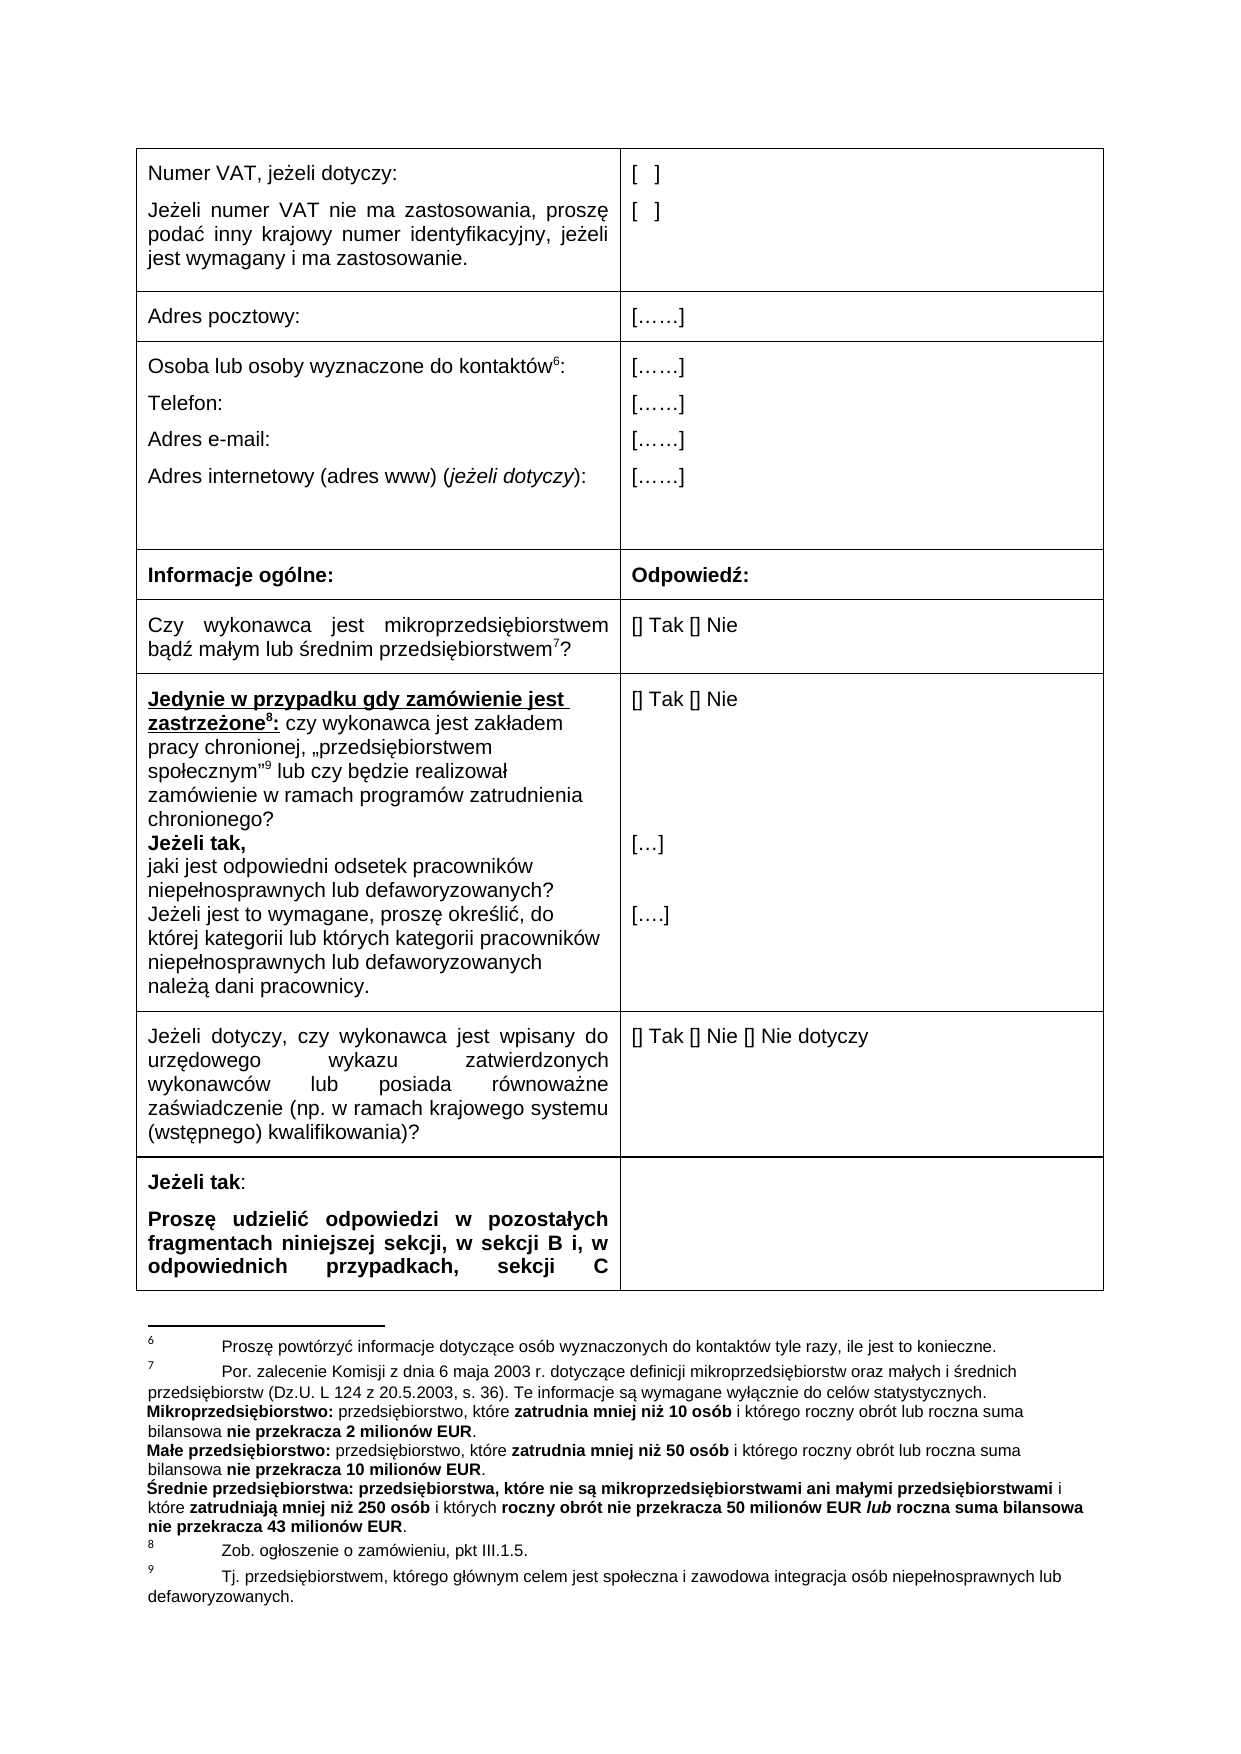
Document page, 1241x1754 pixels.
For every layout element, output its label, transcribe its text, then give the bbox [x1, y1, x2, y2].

table_cell [] Tak [] Nie [621, 600, 1103, 673]
table_cell [] Tak [] Nie [] Nie dotyczy [621, 1012, 1103, 1156]
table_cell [137, 1158, 620, 1290]
table_cell Czy wykonawca jest mikroprzedsiębiorstwem bądź małym lub średnim przedsiębiorstwem? [137, 600, 620, 673]
table_cell Numer VAT, jeżeli dotyczy: Jeżeli numer VAT nie ma zastosowania, proszę podać inny krajowy numer identyfikacyjny, jeżeli jest wymagany i ma zastosowanie. [137, 149, 620, 291]
table_cell Jeżeli dotyczy, czy wykonawca jest wpisany do urzędowego wykazu zatwierdzonych wykonawców lub posiada równoważne zaświadczenie (np. w ramach krajowego systemu (wstępnego) kwalifikowania)? [137, 1012, 620, 1156]
table_cell [ ] [ ] [621, 149, 1103, 291]
table_cell [……] [621, 292, 1103, 341]
table_cell Informacje ogólne: [137, 550, 620, 599]
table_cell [621, 1158, 1103, 1290]
table_cell Odpowiedź: [621, 550, 1103, 599]
table_cell Osoba lub osoby wyznaczone do kontaktów: Telefon: Adres e-mail: Adres internetowy (adres www) (jeżeli dotyczy): [137, 342, 620, 549]
table_cell [……] [……] [……] [……] [621, 342, 1103, 549]
table_cell Adres pocztowy: [137, 292, 620, 341]
table_cell Jedynie w przypadku gdy zamówienie jest zastrzeżone: czy wykonawca jest zakładem pracy chronionej, „przedsiębiorstwem społecznym” lub czy będzie realizował zamówienie w ramach programów zatrudnienia chronionego? Jeżeli tak, jaki jest odpowiedni odsetek pracowników niepełnosprawnych lub defaworyzowanych? Jeżeli jest to wymagane, proszę określić, do której kategorii lub których kategorii pracowników niepełnosprawnych lub defaworyzowanych należą dani pracownicy. [137, 674, 620, 1011]
table_cell [] Tak [] Nie […] [….] [621, 674, 1103, 1011]
